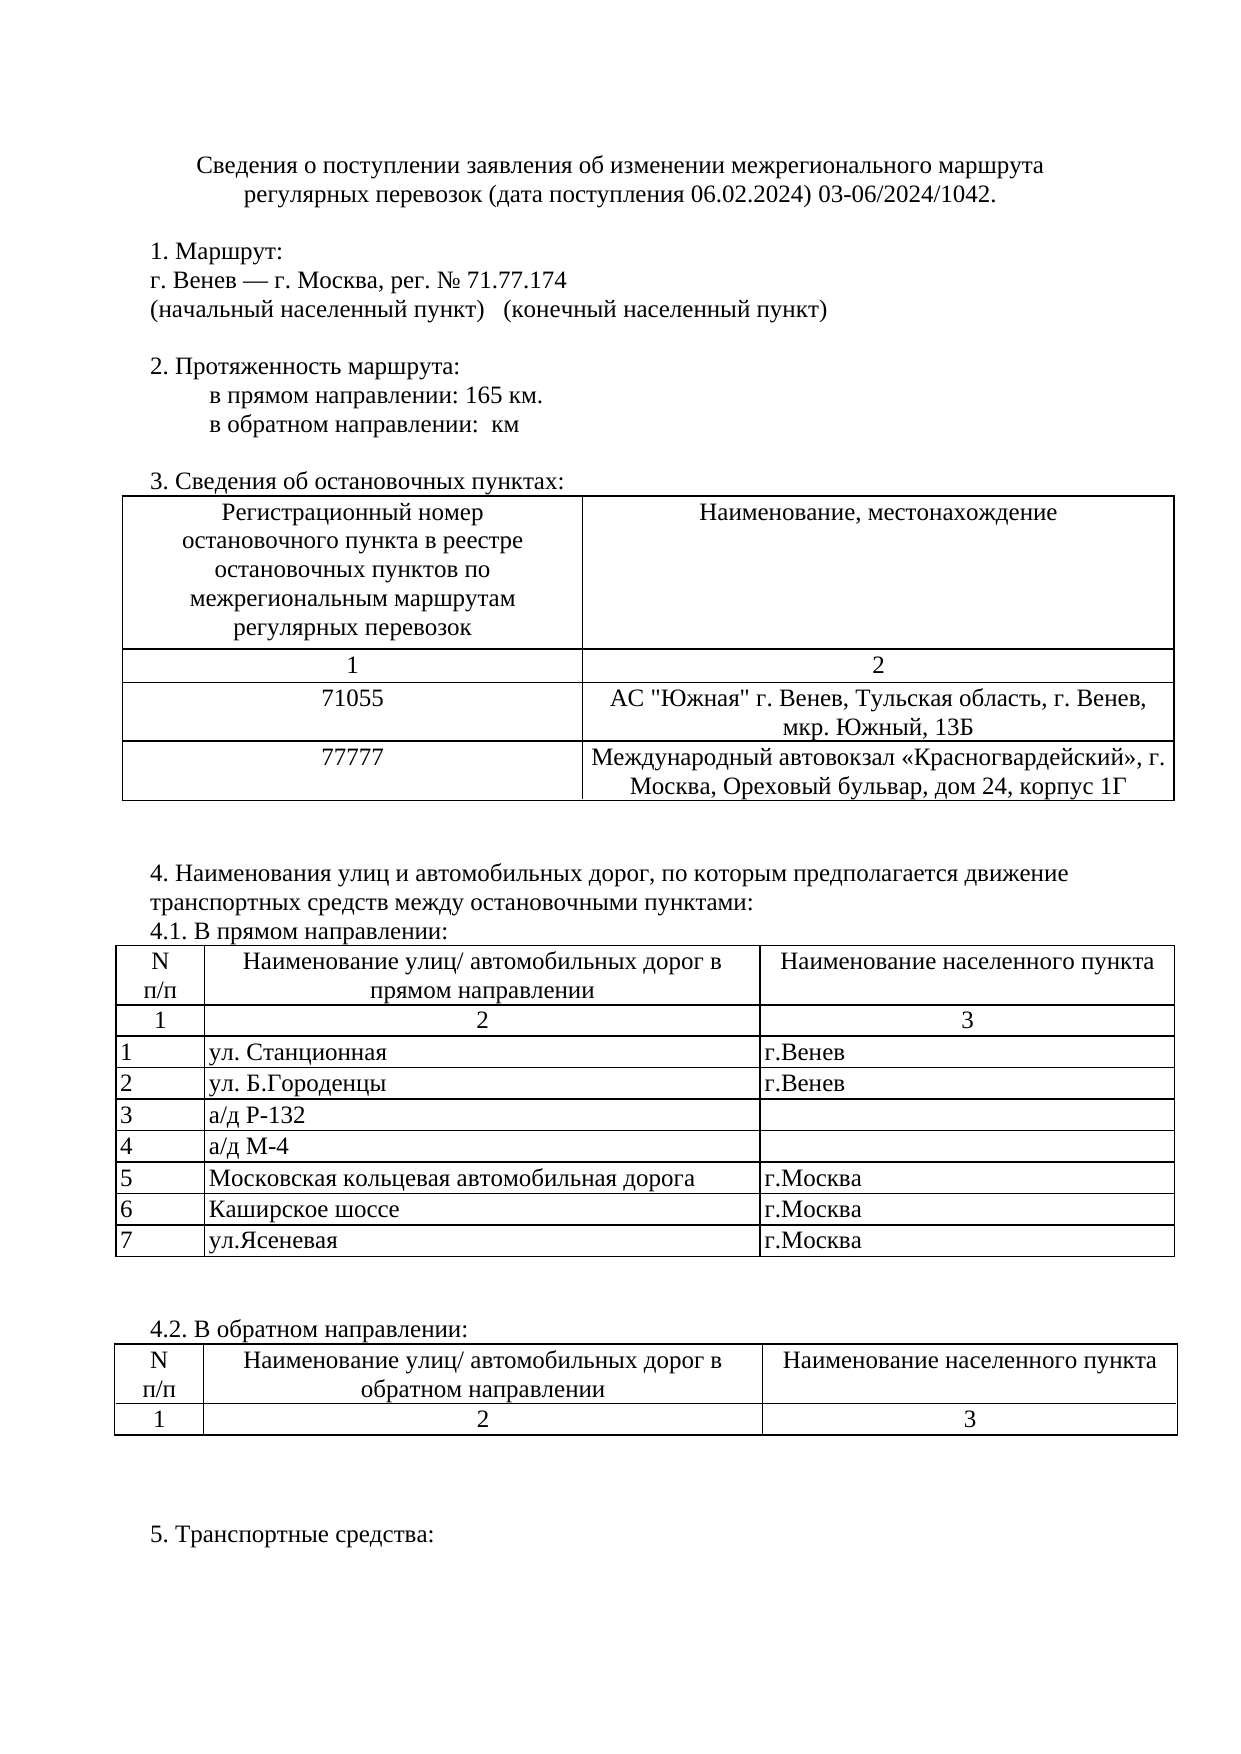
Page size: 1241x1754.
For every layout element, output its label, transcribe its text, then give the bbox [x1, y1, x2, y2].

table_cell Каширское шоссе [205, 1194, 759, 1224]
table_cell 2 [204, 1404, 762, 1434]
table_cell ул. Станционная [205, 1037, 759, 1067]
text г. Венев — г. Москва, рег. № 71.77.174 [150, 265, 1090, 294]
table_header Наименование, местонахождение [583, 497, 1173, 648]
table_header Наименование населенного пункта [761, 946, 1174, 1004]
table_header Наименование улиц/ автомобильных дорог в прямом направлении [205, 946, 759, 1004]
text в обратном направлении: км [150, 409, 1090, 437]
table_cell 1 [117, 1006, 204, 1035]
table_cell [761, 1131, 1174, 1161]
table_cell 71055 [123, 683, 582, 740]
table_cell 6 [117, 1194, 204, 1224]
text 4.2. В обратном направлении: [150, 1314, 1090, 1343]
table_cell г.Москва [761, 1163, 1174, 1193]
text 5. Транспортные средства: [150, 1519, 1090, 1548]
table_cell Московская кольцевая автомобильная дорога [205, 1163, 759, 1193]
text Сведения о поступлении заявления об изменении межрегионального маршрута регулярных перевозок (дата поступления 06.02.2024) 03-06/2024/1042. [150, 150, 1090, 207]
table_header N п/п [117, 946, 204, 1004]
table_cell г.Москва [761, 1226, 1174, 1256]
text 2. Протяженность маршрута: [150, 351, 1090, 380]
table_cell 1 [123, 650, 582, 681]
table_header Наименование населенного пункта [763, 1345, 1177, 1402]
table_cell г.Венев [761, 1068, 1174, 1098]
table_cell [761, 1100, 1174, 1130]
table_header N п/п [115, 1345, 203, 1402]
table_cell ул. Б.Городенцы [205, 1068, 759, 1098]
table_cell г.Москва [761, 1194, 1174, 1224]
text 3. Сведения об остановочных пунктах: [150, 466, 1090, 495]
table_cell 2 [205, 1006, 759, 1035]
text 1. Маршрут: [150, 236, 1090, 265]
table_cell 2 [117, 1068, 204, 1098]
table_cell а/д М-4 [205, 1131, 759, 1161]
table_header Наименование улиц/ автомобильных дорог в обратном направлении [204, 1345, 762, 1402]
table_cell 3 [117, 1100, 204, 1130]
table_cell Международный автовокзал «Красногвардейский», г. Москва, Ореховый бульвар, дом 24, корпус 1Г [583, 742, 1173, 799]
table_cell 4 [117, 1131, 204, 1161]
table_cell 2 [583, 650, 1173, 681]
text 4. Наименования улиц и автомобильных дорог, по которым предполагается движение транспортных средств между остановочными пунктами: [150, 858, 1090, 916]
table_header Регистрационный номер остановочного пункта в реестре остановочных пунктов по межрегиональным маршрутам регулярных перевозок [123, 497, 582, 648]
table_cell 5 [117, 1163, 204, 1193]
text (начальный населенный пункт) (конечный населенный пункт) [150, 294, 1090, 322]
table_cell 77777 [123, 742, 582, 799]
table_cell а/д Р-132 [205, 1100, 759, 1130]
table_cell 7 [117, 1226, 204, 1256]
table_cell ул.Ясеневая [205, 1226, 759, 1256]
text 4.1. В прямом направлении: [150, 916, 1090, 945]
table_cell 1 [117, 1037, 204, 1067]
table_cell 3 [761, 1006, 1174, 1035]
table_cell АС "Южная" г. Венев, Тульская область, г. Венев, мкр. Южный, 13Б [583, 683, 1173, 740]
text в прямом направлении: 165 км. [150, 380, 1090, 409]
table_cell 1 [115, 1404, 203, 1434]
table_cell 3 [763, 1403, 1177, 1434]
table_cell г.Венев [761, 1037, 1174, 1067]
